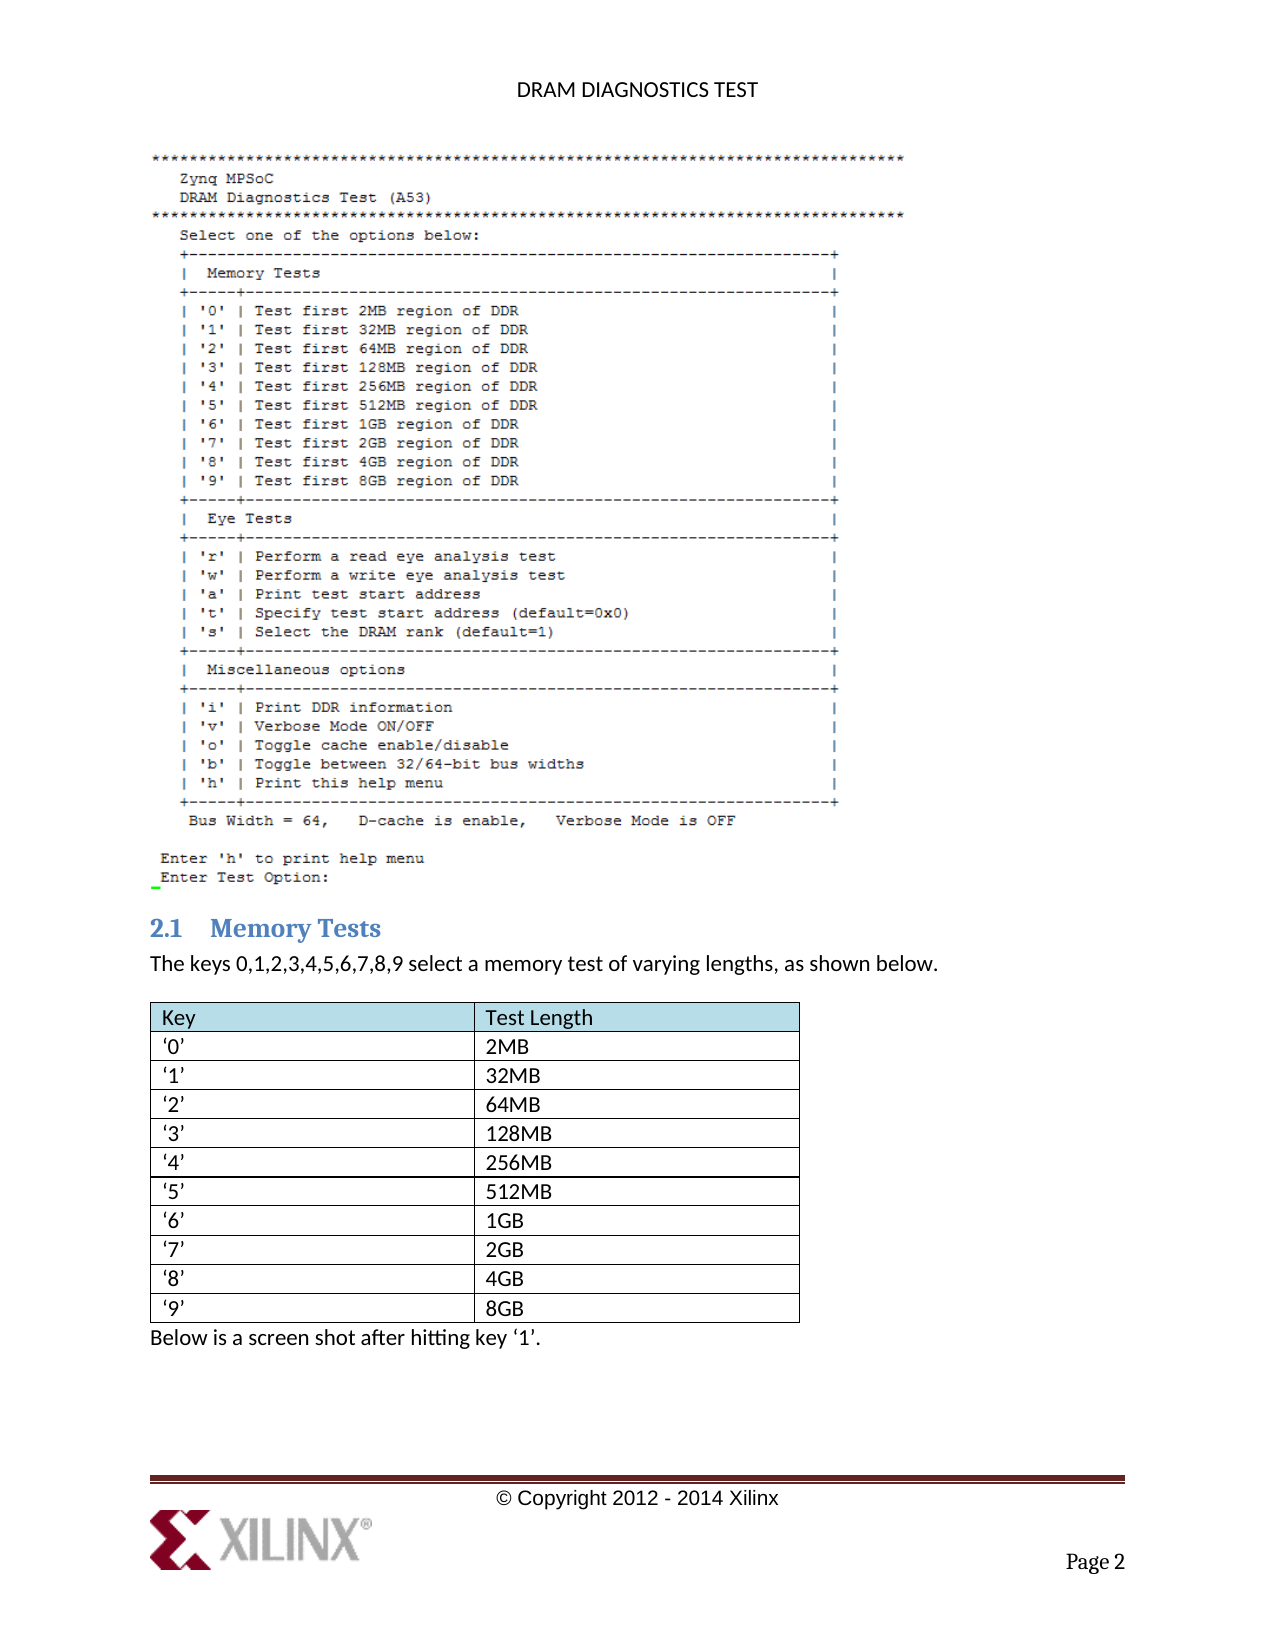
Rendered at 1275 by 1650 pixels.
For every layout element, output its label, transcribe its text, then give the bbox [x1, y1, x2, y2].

picture [150, 150, 905, 889]
table_cell 2GB [475, 1236, 799, 1263]
subtitle Memory Tests [150, 913, 1125, 944]
table_cell 4GB [475, 1265, 799, 1293]
table_header Key [151, 1003, 474, 1031]
table_cell 1GB [475, 1206, 799, 1234]
table_cell 64MB [475, 1090, 799, 1118]
text The keys 0,1,2,3,4,5,6,7,8,9 select a memory test of varying lengths, as shown below. [150, 949, 1125, 977]
table_cell ‘7’ [151, 1236, 474, 1263]
table_cell 512MB [475, 1178, 799, 1205]
table_header Test Length [475, 1003, 799, 1031]
table_cell 2MB [475, 1032, 799, 1060]
table_cell ‘6’ [151, 1206, 474, 1234]
table_cell ‘1’ [151, 1061, 474, 1089]
table_cell ‘0’ [151, 1032, 474, 1060]
picture [150, 1510, 372, 1570]
table_cell 32MB [475, 1061, 799, 1089]
table_cell ‘5’ [151, 1178, 474, 1205]
table_cell ‘4’ [151, 1148, 474, 1176]
table_cell ‘3’ [151, 1119, 474, 1147]
text Below is a screen shot after hitting key ‘1’. [150, 1323, 1125, 1351]
table_cell 256MB [475, 1148, 799, 1176]
table_cell ‘2’ [151, 1090, 474, 1118]
table_cell 128MB [475, 1119, 799, 1147]
table_cell ‘9’ [151, 1294, 474, 1322]
table_cell 8GB [475, 1294, 799, 1322]
table_cell ‘8’ [151, 1265, 474, 1293]
